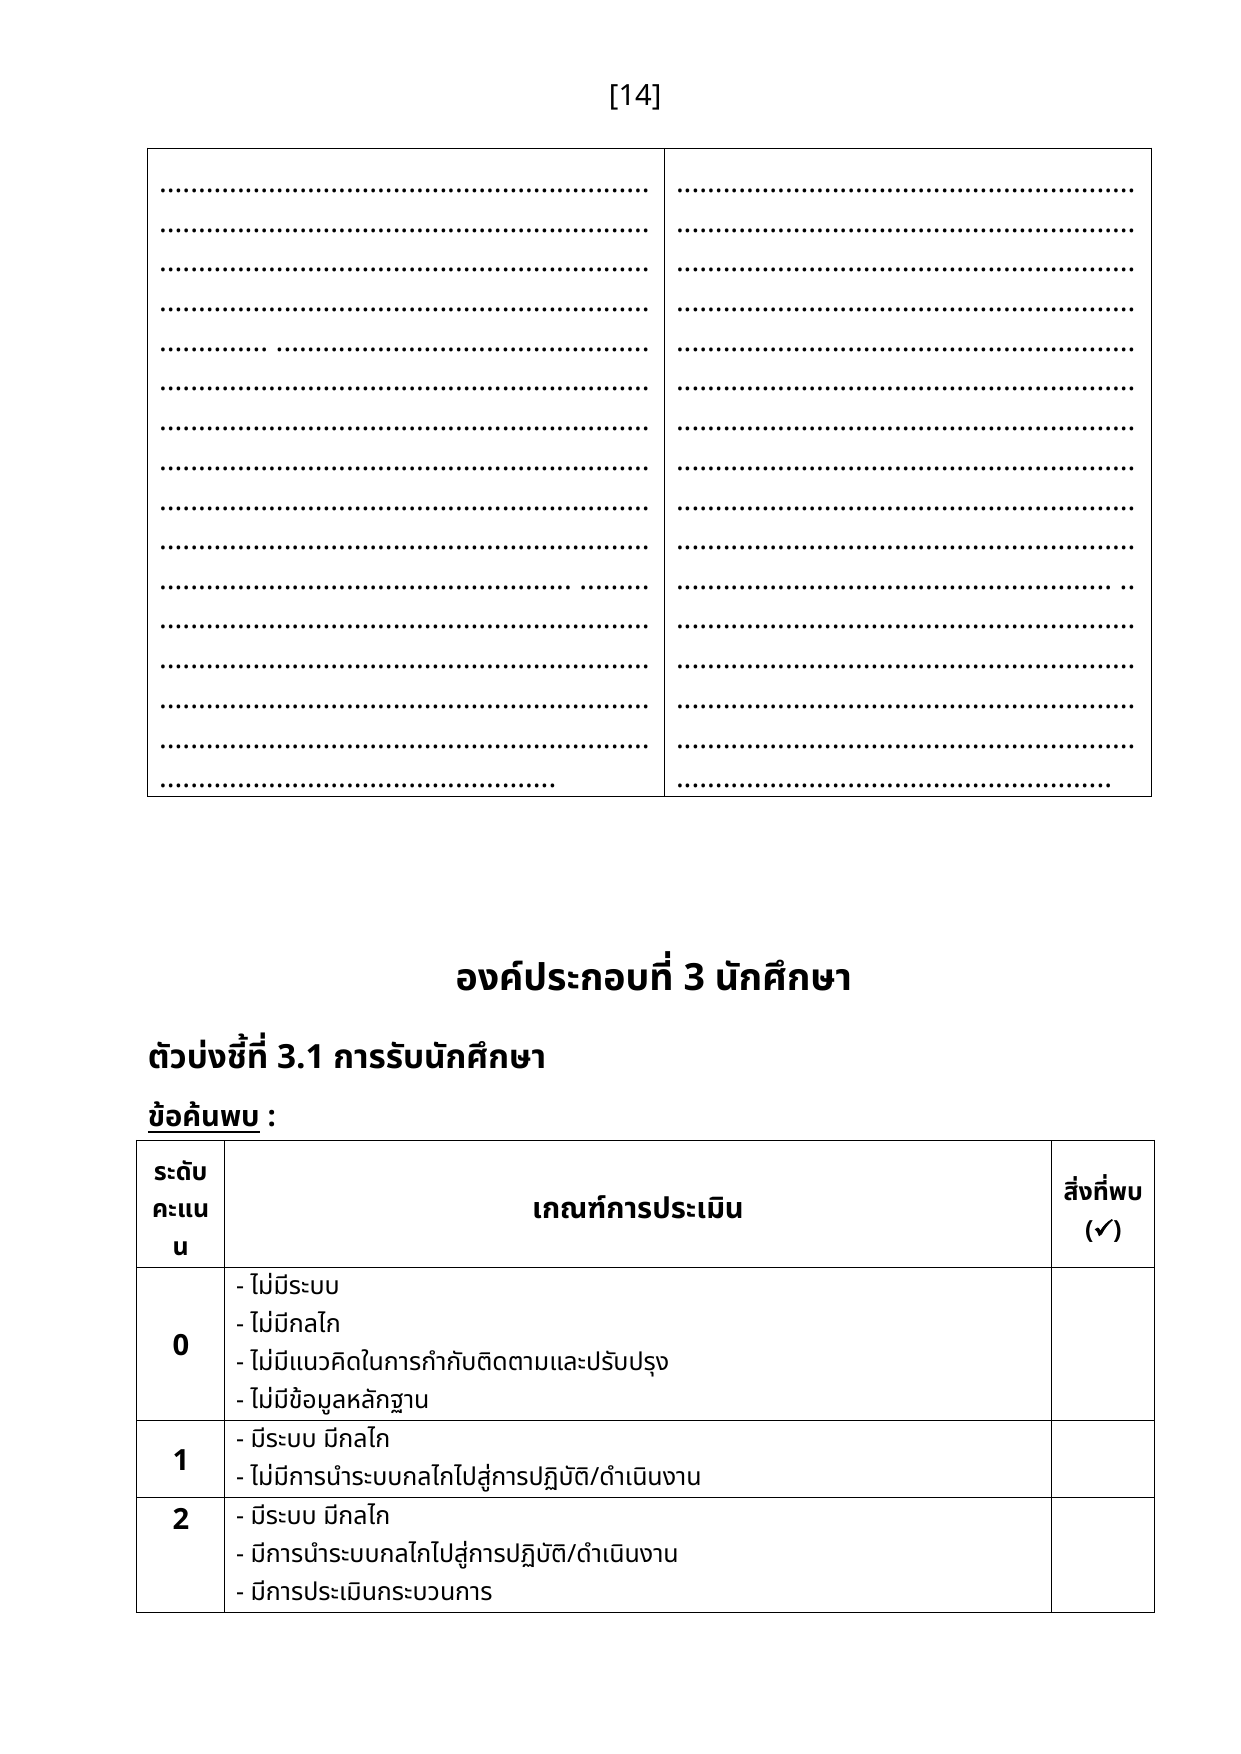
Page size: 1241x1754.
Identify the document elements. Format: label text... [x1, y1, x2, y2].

table_cell 0 [137, 1268, 224, 1420]
text ตัวบ่งชี้ที่ 3.1 การรับนักศึกษา [148, 1032, 1122, 1083]
table_cell [1052, 1498, 1154, 1612]
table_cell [225, 1498, 1051, 1612]
table_cell - ไม่มีระบบ - ไม่มีกลไก - ไม่มีแนวคิดในการกำกับติดตามและปรับปรุง - ไม่มีข้อมูลหลักฐาน [225, 1268, 1051, 1420]
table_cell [148, 149, 664, 796]
table_header ระดับคะแนน [137, 1141, 224, 1267]
table_cell - มีระบบ มีกลไก - ไม่มีการนำระบบกลไกไปสู่การปฏิบัติ/ดำเนินงาน [225, 1421, 1051, 1497]
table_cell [665, 149, 1151, 796]
table_cell [1052, 1421, 1154, 1497]
table_header สิ่งที่พบ () [1052, 1141, 1154, 1267]
table_cell 2 [137, 1498, 224, 1612]
table_cell 1 [137, 1421, 224, 1497]
text ข้อค้นพบ : [148, 1096, 1122, 1140]
table_header เกณฑ์การประเมิน [225, 1141, 1051, 1267]
text องค์ประกอบที่ 3 นักศึกษา [185, 950, 1122, 1007]
table_cell [1052, 1268, 1154, 1420]
